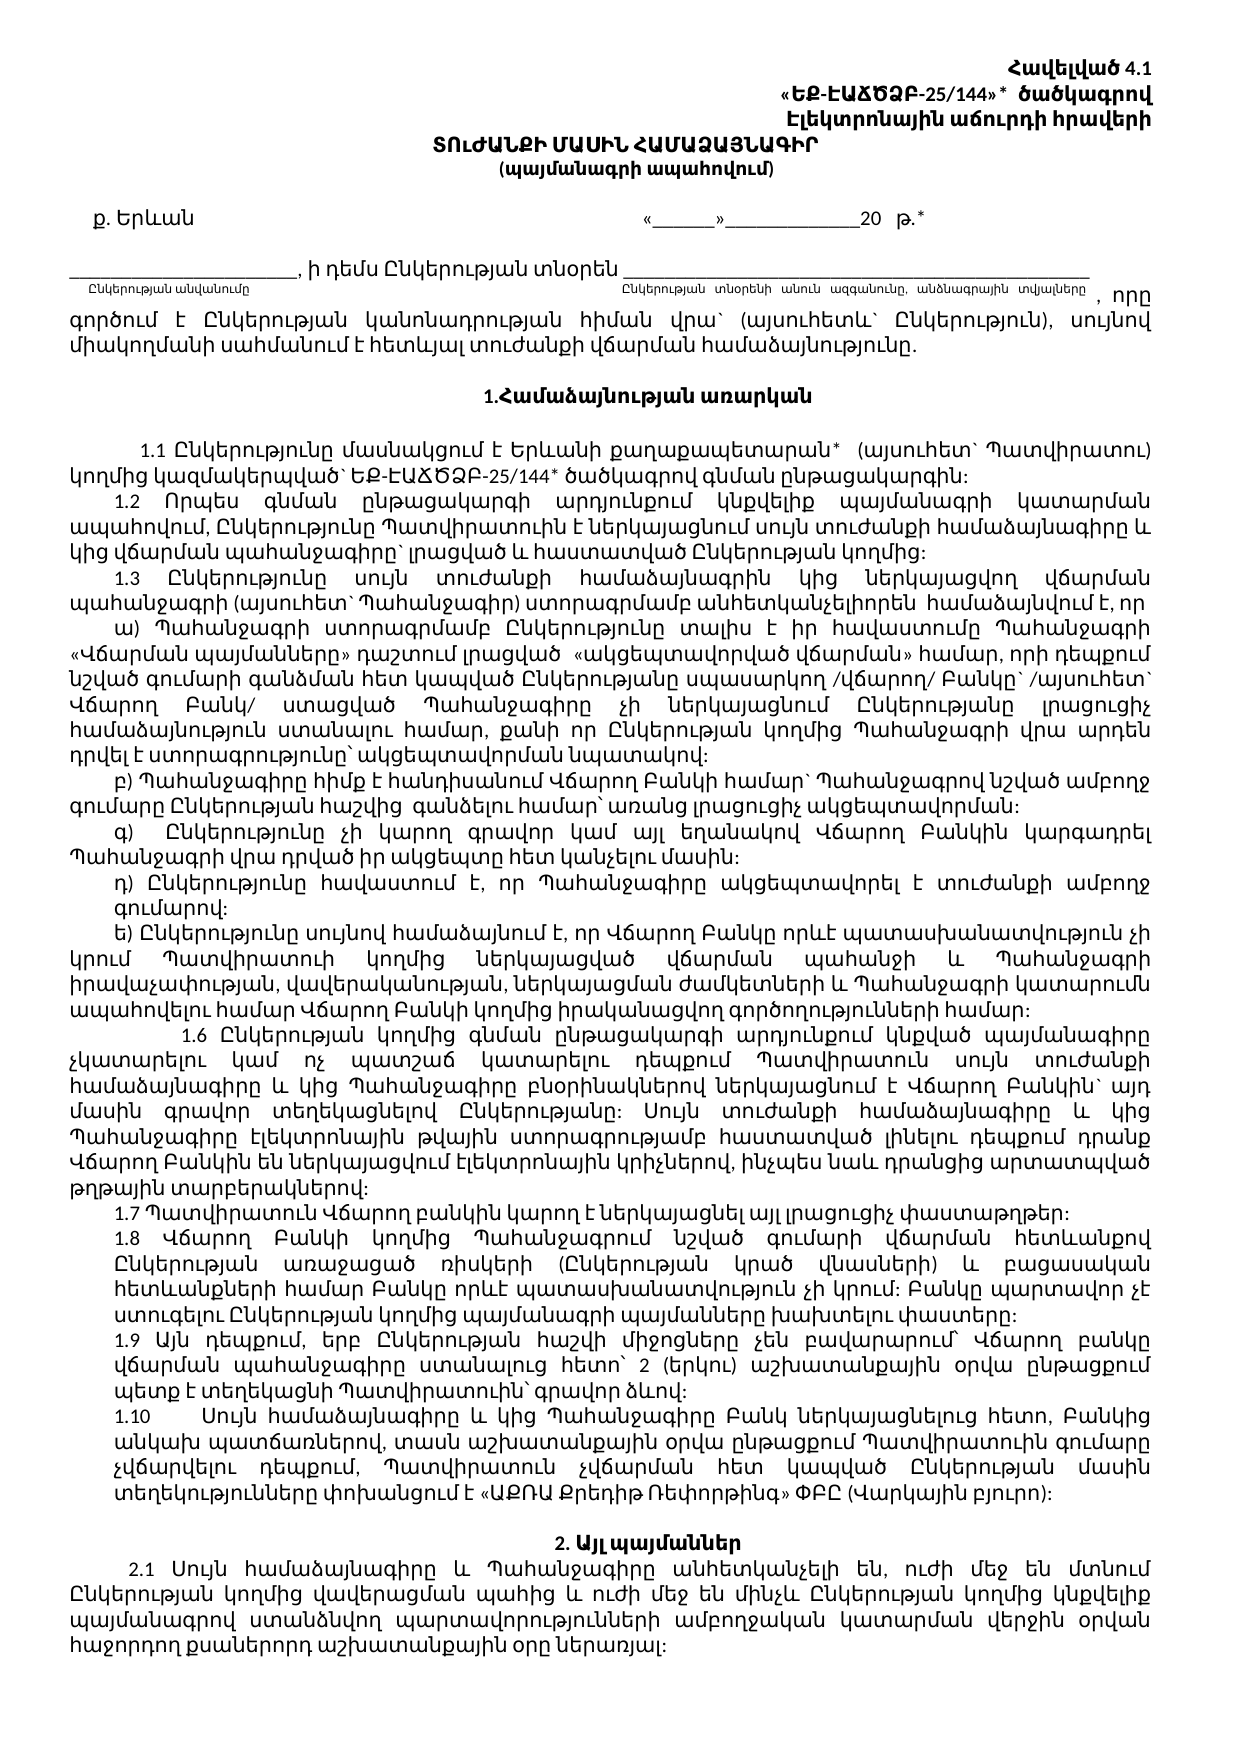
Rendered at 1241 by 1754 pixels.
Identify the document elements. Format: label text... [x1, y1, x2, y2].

text Հավելված 4.1 [69, 56, 1152, 81]
text 1.7 Պատվիրատուն Վճարող բանկին կարող է ներկայացնել այլ լրացուցիչ փաստաթղթեր: [113, 1200, 1152, 1226]
text ______________________, ի դեմս Ընկերության տնօրեն _____________________________________________ [69, 256, 1152, 282]
text ՏՈւԺԱՆՔԻ ՄԱՍԻՆ ՀԱՄԱՁԱՅՆԱԳԻՐ [69, 132, 1152, 157]
text Ընկերության անվանումը Ընկերության տնօրենի անուն ազգանունը, անձնագրային տվյալները , որը գործում է Ընկերության կանոնադրության հիման վրա` (այսուհետև` Ընկերություն), սույնով միակողմանի սահմանում է հետևյալ տուժանքի վճարման համաձայնությունը. [69, 282, 1152, 358]
text 1.Համաձայնության առարկան [144, 383, 1152, 409]
text բ) Պահանջագիրը հիմք է հանդիսանում Վճարող Բանկի համար` Պահանջագրով նշված ամբողջ գումարը Ընկերության հաշվից գանձելու համար՝ առանց լրացուցիչ ակցեպտավորման: [69, 768, 1152, 819]
text 2.1 Սույն համաձայնագիրը և Պահանջագիրը անհետկանչելի են, ուժի մեջ են մտնում Ընկերության կողմից վավերացման պահից և ուժի մեջ են մինչև Ընկերության կողմից կնքվելիք պայմանագրով ստանձնվող պարտավորությունների ամբողջական կատարման վերջին օրվան հաջորդող քսաներորդ աշխատանքային օրը ներառյալ: [69, 1556, 1152, 1658]
text 1.2 Որպես գնման ընթացակարգի արդյունքում կնքվելիք պայմանագրի կատարման ապահովում, Ընկերությունը Պատվիրատուին է ներկայացնում սույն տուժանքի համաձայնագիրը և կից վճարման պահանջագիրը` լրացված և հաստատված Ընկերության կողմից: [69, 488, 1152, 565]
text «ԵՔ-ԷԱՃԾՁԲ-25/144»* ծածկագրով [69, 81, 1152, 106]
text ա) Պահանջագրի ստորագրմամբ Ընկերությունը տալիս է իր հավաստումը Պահանջագրի «Վճարման պայմանները» դաշտում լրացված «ակցեպտավորված վճարման» համար, որի դեպքում նշված գումարի գանձման հետ կապված Ընկերությանը սպասարկող /վճարող/ Բանկը` /այսուհետ` Վճարող Բանկ/ ստացված Պահանջագիրը չի ներկայացնում Ընկերությանը լրացուցիչ համաձայնություն ստանալու համար, քանի որ Ընկերության կողմից Պահանջագրի վրա արդեն դրվել է ստորագրությունը՝ ակցեպտավորման նպատակով: [69, 616, 1152, 768]
text (պայմանագրի ապահովում) [69, 157, 1152, 180]
text 1.8 Վճարող Բանկի կողմից Պահանջագրում նշված գումարի վճարման հետևանքով Ընկերության առաջացած ռիսկերի (Ընկերության կրած վնասների) և բացասական հետևանքների համար Բանկը որևէ պատասխանատվություն չի կրում: Բանկը պարտավոր չէ ստուգելու Ընկերության կողմից պայմանագրի պայմանները խախտելու փաստերը: [113, 1226, 1152, 1327]
text գ) Ընկերությունը չի կարող գրավոր կամ այլ եղանակով Վճարող Բանկին կարգադրել Պահանջագրի վրա դրված իր ակցեպտը հետ կանչելու մասին: [69, 819, 1152, 870]
text 1.9 Այն դեպքում, երբ Ընկերության հաշվի միջոցները չեն բավարարում՝ Վճարող բանկը վճարման պահանջագիրը ստանալուց հետո՝ 2 (երկու) աշխատանքային օրվա ընթացքում պետք է տեղեկացնի Պատվիրատուին՝ գրավոր ձևով: [113, 1327, 1152, 1403]
text 1.10 Սույն համաձայնագիրը և կից Պահանջագիրը Բանկ ներկայացնելուց հետո, Բանկից անկախ պատճառներով, տասն աշխատանքային օրվա ընթացքում Պատվիրատուին գումարը չվճարվելու դեպքում, Պատվիրատուն չվճարման հետ կապված Ընկերության մասին տեղեկությունները փոխանցում է «ԱՔՌԱ Քրեդիթ Ռեփորթինգ» ՓԲԸ (Վարկային բյուրո): [113, 1403, 1152, 1505]
text Էլեկտրոնային աճուրդի հրավերի [69, 106, 1152, 132]
text ք. Երևան «______»_____________20 թ.* [69, 206, 1152, 231]
text 2. Այլ պայմաններ [144, 1531, 1152, 1556]
text ե) Ընկերությունը սույնով համաձայնում է, որ Վճարող Բանկը որևէ պատասխանատվություն չի կրում Պատվիրատուի կողմից ներկայացված վճարման պահանջի և Պահանջագրի իրավաչափության, վավերականության, ներկայացման ժամկետների և Պահանջագրի կատարումն ապահովելու համար Վճարող Բանկի կողմից իրականացվող գործողությունների համար: [69, 921, 1152, 1022]
text 1.3 Ընկերությունը սույն տուժանքի համաձայնագրին կից ներկայացվող վճարման պահանջագրի (այսուհետ` Պահանջագիր) ստորագրմամբ անհետկանչելիորեն համաձայնվում է, որ [69, 565, 1152, 616]
text 1.1 Ընկերությունը մասնակցում է Երևանի քաղաքապետարան* (այսուհետ` Պատվիրատու) կողմից կազմակերպված` ԵՔ-ԷԱՃԾՁԲ-25/144* ծածկագրով գնման ընթացակարգին: [69, 438, 1152, 488]
text 1.6 Ընկերության կողմից գնման ընթացակարգի արդյունքում կնքված պայմանագիրը չկատարելու կամ ոչ պատշաճ կատարելու դեպքում Պատվիրատուն սույն տուժանքի համաձայնագիրը և կից Պահանջագիրը բնօրինակներով ներկայացնում է Վճարող Բանկին` այդ մասին գրավոր տեղեկացնելով Ընկերությանը: Սույն տուժանքի համաձայնագիրը և կից Պահանջագիրը էլեկտրոնային թվային ստորագրությամբ հաստատված լինելու դեպքում դրանք Վճարող Բանկին են ներկայացվում էլեկտրոնային կրիչներով, ինչպես նաև դրանցից արտատպված թղթային տարբերակներով: [69, 1022, 1152, 1200]
text դ) Ընկերությունը հավաստում է, որ Պահանջագիրը ակցեպտավորել է տուժանքի ամբողջ գումարով: [113, 870, 1152, 921]
